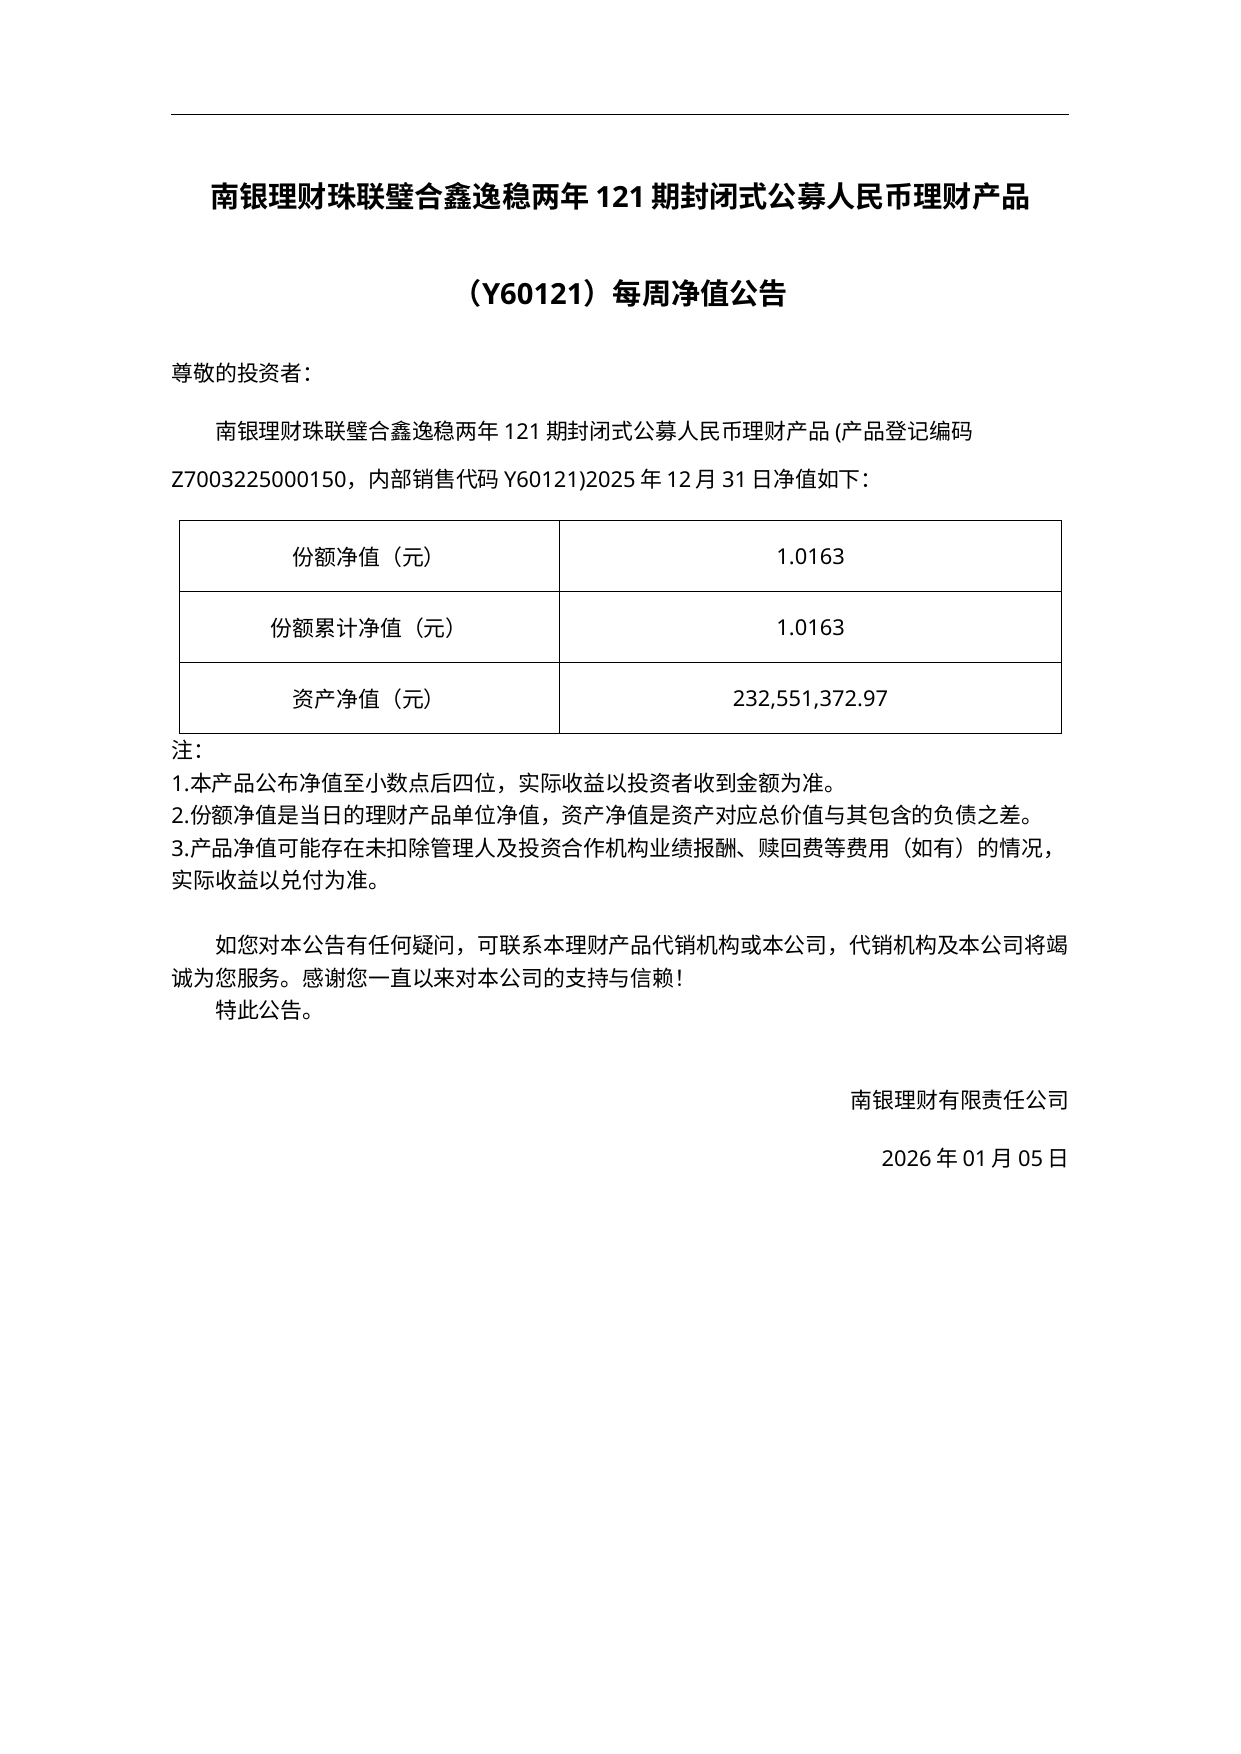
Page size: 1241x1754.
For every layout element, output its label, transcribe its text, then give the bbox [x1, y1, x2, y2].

text 2026年01月05日 [171, 1140, 1069, 1173]
text 注： [171, 733, 1069, 765]
table_header 份额净值（元） [180, 521, 559, 591]
table_cell 份额累计净值（元） [180, 592, 559, 662]
table_cell 1.0163 [560, 592, 1061, 662]
text 如您对本公告有任何疑问，可联系本理财产品代销机构或本公司，代销机构及本公司将竭诚为您服务。感谢您一直以来对本公司的支持与信赖！ [171, 928, 1069, 993]
text 1.本产品公布净值至小数点后四位，实际收益以投资者收到金额为准。 [171, 765, 1069, 798]
text 南银理财珠联璧合鑫逸稳两年121期封闭式公募人民币理财产品（Y60121）每周净值公告 [171, 162, 1069, 324]
table_cell 232,551,372.97 [560, 663, 1061, 733]
table_cell 资产净值（元） [180, 663, 559, 733]
text 2.份额净值是当日的理财产品单位净值，资产净值是资产对应总价值与其包含的负债之差。 [171, 798, 1069, 830]
text 尊敬的投资者： [171, 355, 1069, 388]
table_header 1.0163 [560, 521, 1061, 591]
text 南银理财珠联璧合鑫逸稳两年121期封闭式公募人民币理财产品 (产品登记编码Z7003225000150，内部销售代码Y60121)2025年12月31日净值如下： [171, 413, 1069, 494]
text 特此公告。 [171, 993, 1069, 1025]
text 南银理财有限责任公司 [171, 1082, 1069, 1115]
text 3.产品净值可能存在未扣除管理人及投资合作机构业绩报酬、赎回费等费用（如有）的情况，实际收益以兑付为准。 [171, 830, 1069, 895]
